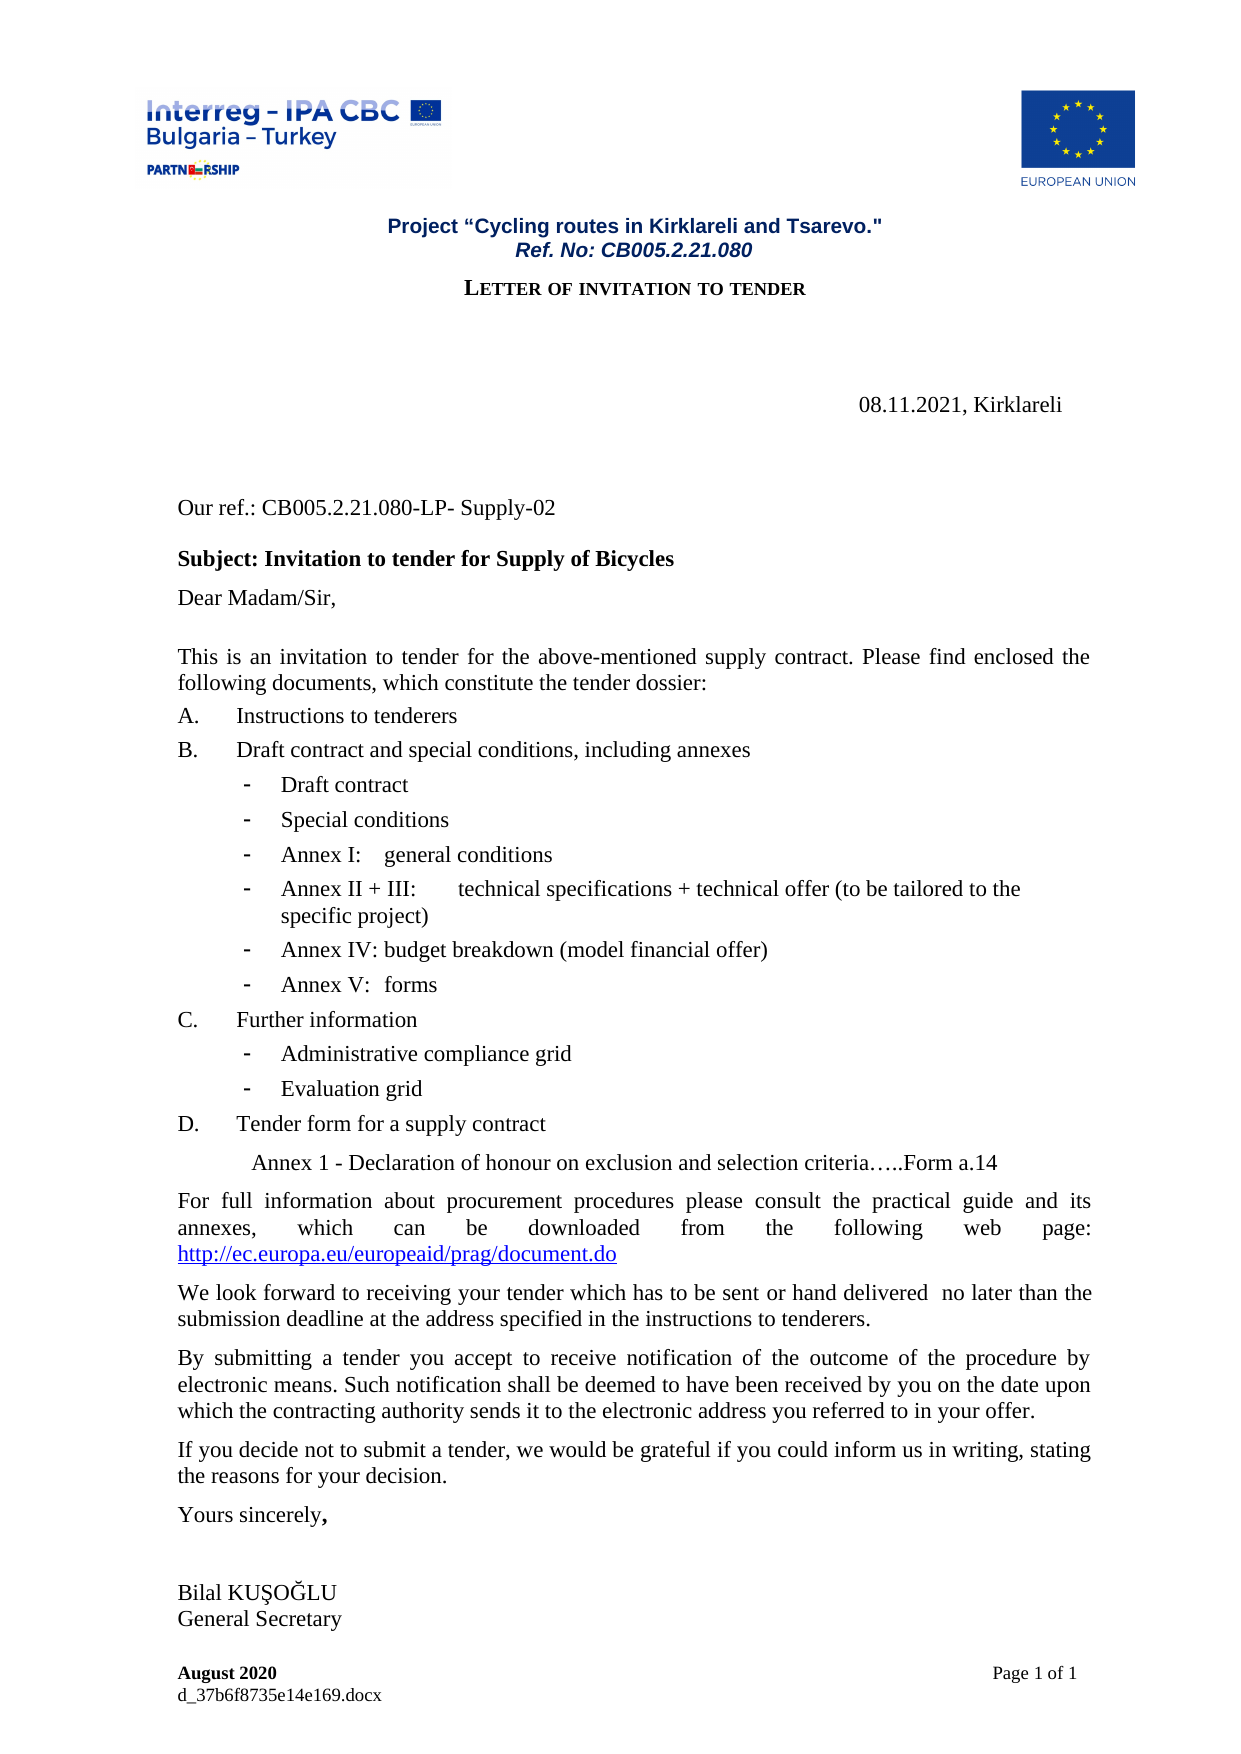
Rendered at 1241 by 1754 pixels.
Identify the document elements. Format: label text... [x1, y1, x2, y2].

list Evaluation grid [243, 1075, 1092, 1101]
text Subject: Invitation to tender for Supply of Bicycles [177, 545, 1092, 571]
list Annex II + III: technical specifications + technical offer (to be tailored to the specific project) [243, 875, 1092, 928]
picture [1021, 90, 1136, 189]
list Administrative compliance grid [243, 1040, 1092, 1067]
text 08.11.2021, Kirklareli [859, 391, 1092, 417]
text If you decide not to submit a tender, we would be grateful if you could inform us in writing, stating the reasons for your decision. [177, 1436, 1092, 1488]
picture [134, 87, 452, 189]
text Our ref.: CB005.2.21.080-LP- Supply-02 [177, 494, 1092, 520]
text This is an invitation to tender for the above-mentioned supply contract. Please find enclosed the following documents, which constitute the tender dossier: [177, 643, 1092, 696]
text Bilal KUŞOĞLU [177, 1579, 1092, 1605]
text General Secretary [177, 1605, 1092, 1631]
text Dear Madam/Sir, [177, 584, 1092, 610]
list Further information [177, 1006, 1092, 1032]
text We look forward to receiving your tender which has to be sent or hand delivered no later than the submission deadline at the address specified in the instructions to tenderers. [177, 1279, 1092, 1332]
text Letter of invitation to tender [177, 274, 1092, 301]
list Draft contract and special conditions, including annexes [177, 737, 1092, 763]
list Special conditions [243, 806, 1092, 832]
list Annex V: forms [243, 971, 1092, 997]
text For full information about procurement procedures please consult the practical guide and its annexes, which can be downloaded from the following web page: http://ec.europa.eu/europeaid/prag/document.do [177, 1187, 1092, 1267]
list Annex IV: budget breakdown (model financial offer) [243, 936, 1092, 963]
text Yours sincerely, [177, 1501, 1092, 1527]
text By submitting a tender you accept to receive notification of the outcome of the procedure by electronic means. Such notification shall be deemed to have been received by you on the date upon which the contracting authority sends it to the electronic address you referred to in your offer. [177, 1344, 1092, 1423]
list Annex I: general conditions [243, 841, 1092, 867]
text Annex 1 - Declaration of honour on exclusion and selection criteria…..Form a.14 [177, 1149, 1092, 1175]
list Tender form for a supply contract [177, 1110, 1092, 1136]
list Instructions to tenderers [177, 702, 1092, 728]
list Draft contract [243, 771, 1092, 798]
